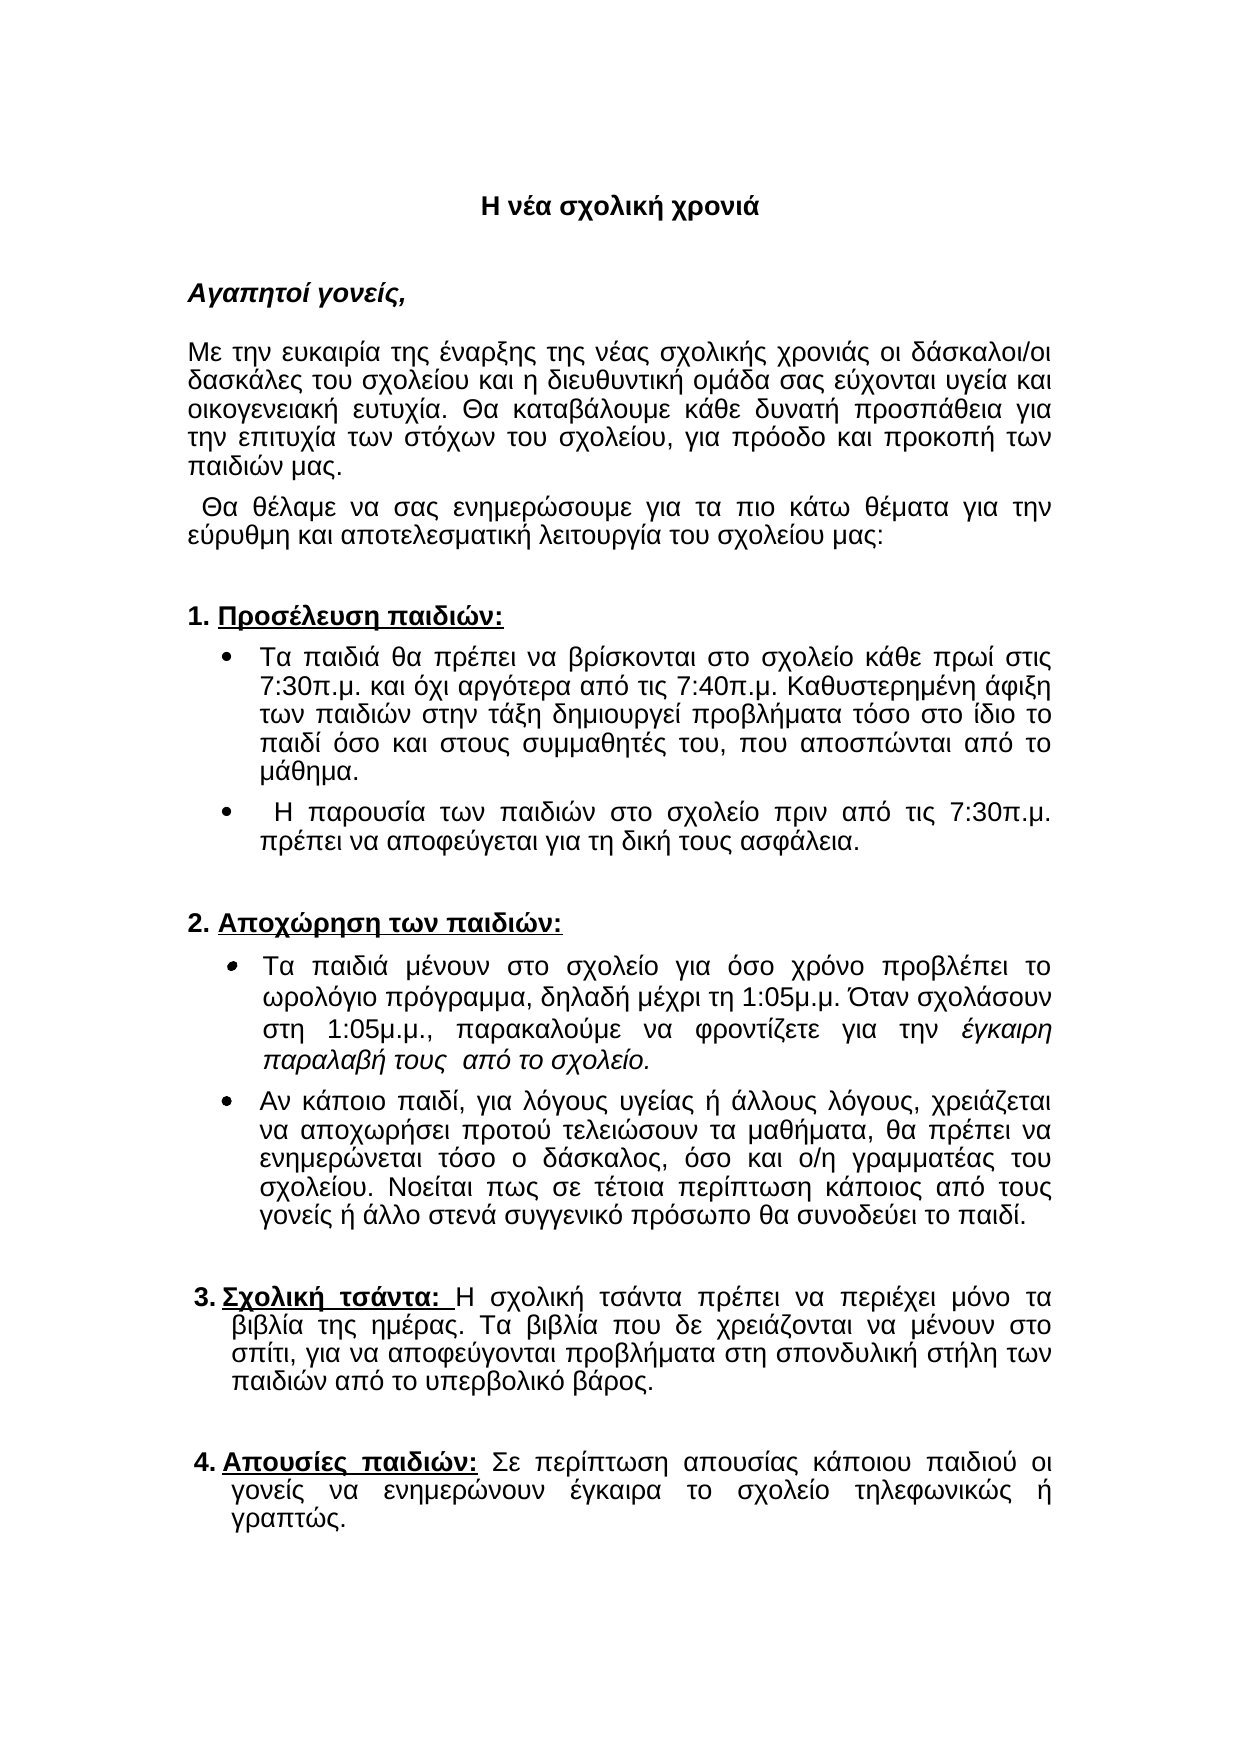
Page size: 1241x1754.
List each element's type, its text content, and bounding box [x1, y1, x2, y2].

text 2. Αποχώρηση των παιδιών: [187, 909, 1053, 938]
text Με την ευκαιρία της έναρξης της νέας σχολικής χρονιάς οι δάσκαλοι/οι δασκάλες του σχολείου και η διευθυντική ομάδα σας εύχονται υγεία και οικογενειακή ευτυχία. Θα καταβάλουμε κάθε δυνατή προσπάθεια για την επιτυχία των στόχων του σχολείου, για πρόοδο και προκοπή των παιδιών μας. [187, 338, 1053, 481]
list Τα παιδιά μένουν στο σχολείο για όσο χρόνο προβλέπει το ωρολόγιο πρόγραμμα, δηλαδή μέχρι τη 1:05μ.μ. Όταν σχολάσουν στη 1:05μ.μ., παρακαλούμε να φροντίζετε για την έγκαιρη παραλαβή τους από το σχολείο. [225, 950, 1053, 1075]
list Η παρουσία των παιδιών στο σχολείο πριν από τις 7:30π.μ. πρέπει να αποφεύγεται για τη δική τους ασφάλεια. [222, 799, 1053, 856]
list Τα παιδιά θα πρέπει να βρίσκονται στο σχολείο κάθε πρωί στις 7:30π.μ. και όχι αργότερα από τις 7:40π.μ. Καθυστερημένη άφιξη των παιδιών στην τάξη δημιουργεί προβλήματα τόσο στο ίδιο το παιδί όσο και στους συμμαθητές του, που αποσπώνται από το μάθημα. [222, 644, 1053, 786]
list Αν κάποιο παιδί, για λόγους υγείας ή άλλους λόγους, χρειάζεται να αποχωρήσει προτού τελειώσουν τα μαθήματα, θα πρέπει να ενημερώνεται τόσο ο δάσκαλος, όσο και ο/η γραμματέας του σχολείου. Νοείται πως σε τέτοια περίπτωση κάποιος από τους γονείς ή άλλο στενά συγγενικό πρόσωπο θα συνοδεύει το παιδί. [222, 1088, 1053, 1230]
text Αγαπητοί γονείς, [187, 279, 1053, 308]
list Απουσίες παιδιών: Σε περίπτωση απουσίας κάποιου παιδιού οι γονείς να ενημερώνουν έγκαιρα το σχολείο τηλεφωνικώς ή γραπτώς. [194, 1449, 1053, 1533]
text 1. Προσέλευση παιδιών: [187, 603, 1053, 631]
text Θα θέλαμε να σας ενημερώσουμε για τα πιο κάτω θέματα για την εύρυθμη και αποτελεσματική λειτουργία του σχολείου μας: [187, 494, 1053, 550]
text Η νέα σχολική χρονιά [187, 190, 1053, 221]
list Σχολική τσάντα: Η σχολική τσάντα πρέπει να περιέχει μόνο τα βιβλία της ημέρας. Τα βιβλία που δε χρειάζονται να μένουν στο σπίτι, για να αποφεύγονται προβλήματα στη σπονδυλική στήλη των παιδιών από το υπερβολικό βάρος. [194, 1284, 1053, 1396]
